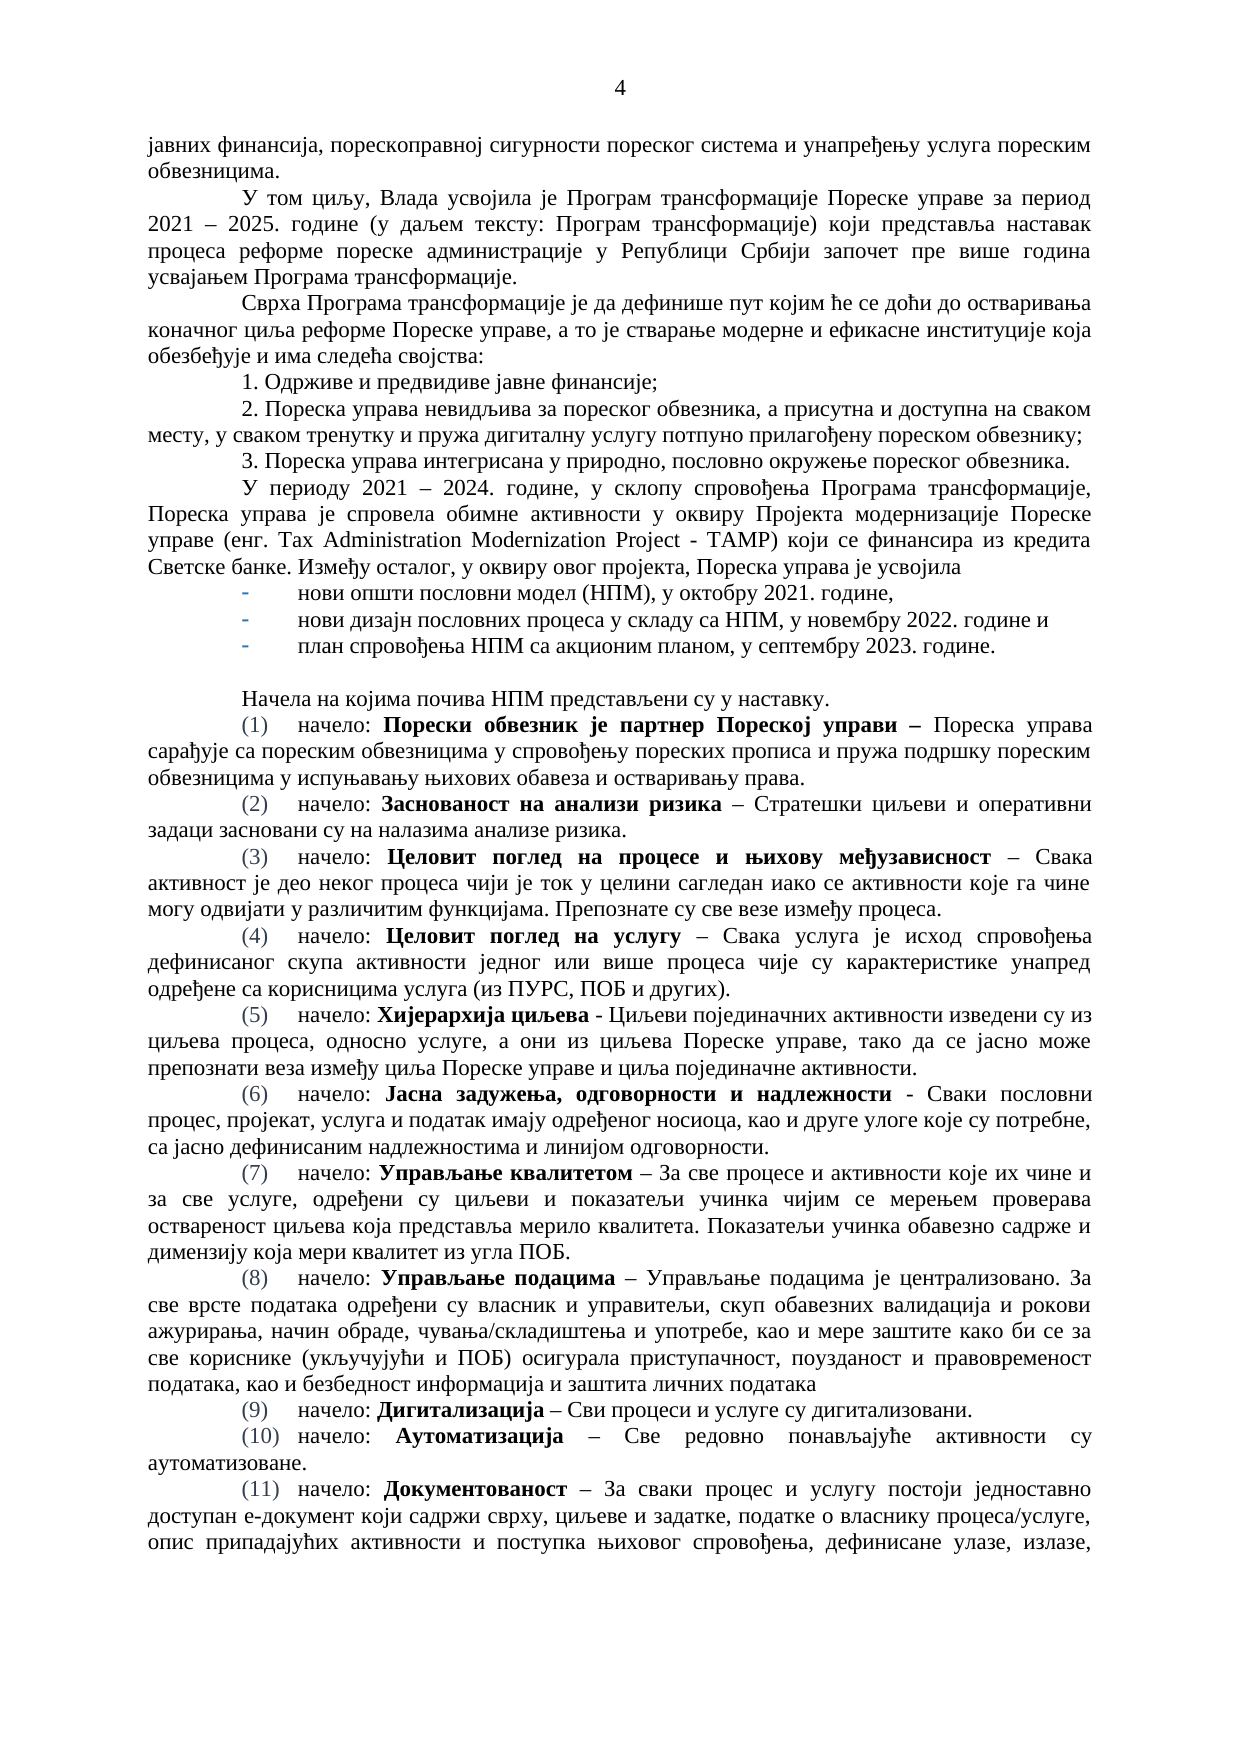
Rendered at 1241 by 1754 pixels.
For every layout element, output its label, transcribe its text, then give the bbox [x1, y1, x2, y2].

list начело: Заснованост на анализи ризика – Стратешки циљеви и оперативни задаци засновани су на налазима анализе ризика. [148, 790, 1093, 843]
text У периоду 2021 – 2024. године, у склопу спровођења Програма трансформације, Пореска управа је спровела обимне активности у оквиру Пројекта модернизације Пореске управе (енг. Tax Administration Modernization Project - TAMP) који се финансира из кредита Светске банке. Између осталог, у оквиру овог пројекта, Пореска управа је усвојила [148, 474, 1093, 579]
list начело: Управљање квалитетом – За све процесе и активности које их чине и за све услуге, одређени су циљеви и показатељи учинка чијим се мерењем проверава оствареност циљева која представља мерило квалитета. Показатељи учинка обавезно садрже и димензију која мери квалитет из угла ПОБ. [148, 1159, 1093, 1264]
list начело: Целовит поглед на услугу – Свака услуга је исход спровођења дефинисаног скупа активности једног или више процеса чије су карактеристике унапред одређене са корисницима услуга (из ПУРС, ПОБ и других). [148, 922, 1093, 1001]
list начело: Порески обвезник је партнер Пореској управи – Пореска управа сарађује са пореским обвезницима у спровођењу пореских прописа и пружа подршку пореским обвезницима у испуњавању њихових обавеза и остваривању права. [148, 711, 1093, 790]
list начело: Целовит поглед на процесе и њихову међузависност – Свака активност је део неког процеса чији је ток у целини сагледан иако се активности које га чине могу одвијати у различитим функцијама. Препознате су све везе између процеса. [148, 843, 1093, 922]
list начело: Аутоматизација – Све редовно понављајуће активности су аутоматизоване. [148, 1423, 1093, 1475]
text Сврха Програма трансформације је да дефинише пут којим ће се доћи до остваривања коначног циља реформе Пореске управе, а то је стварање модерне и ефикасне институције која обезбеђује и има следећа својства: [148, 289, 1093, 368]
text Начела на којима почива НПМ представљени су у наставку. [148, 685, 1093, 711]
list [148, 1475, 1093, 1554]
list начело: Управљање подацима – Управљање подацима је централизовано. За све врсте података одређени су власник и управитељи, скуп обавезних валидација и рокови ажурирања, начин обраде, чувања/складиштења и употребе, као и мере заштите како би се за све кориснике (укључујући и ПОБ) осигурала приступачност, поузданост и правовременост података, као и безбедност информација и заштита личних података [148, 1264, 1093, 1396]
list нови дизајн пословних процеса у складу са НПМ, у новембру 2022. године и [148, 606, 1093, 632]
text 1. Одрживе и предвидиве јавне финансије; [148, 368, 1093, 395]
text 3. Пореска управа интегрисана у природно, пословно окружење пореског обвезника. [148, 447, 1093, 474]
list начело: Хијерархија циљева - Циљеви појединачних активности изведени су из циљева процеса, односно услуге, а они из циљева Пореске управе, тако да се јасно може препознати веза између циља Пореске управе и циља појединачне активности. [148, 1001, 1093, 1080]
list план спровођења НПМ са акционим планом, у септембру 2023. године. [148, 632, 1093, 658]
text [148, 131, 1093, 184]
text 2. Пореска управа невидљива за пореског обвезника, а присутна и доступна на сваком месту, у сваком тренутку и пружа дигиталну услугу потпуно прилагођену пореском обвезнику; [148, 395, 1093, 447]
list начело: Дигитализација – Сви процеси и услуге су дигитализовани. [148, 1396, 1093, 1423]
text У том циљу, Влада усвојила је Програм трансформације Пореске управе за период 2021 – 2025. године (у даљем тексту: Програм трансформације) који представља наставак процеса реформе пореске администрације у Републици Србији започет пре више година усвајањем Програма трансформације. [148, 184, 1093, 289]
list начело: Јасна задужења, одговорности и надлежности - Сваки пословни процес, пројекат, услуга и податак имају одређеног носиоца, као и друге улоге које су потребне, са јасно дефинисаним надлежностима и линијом одговорности. [148, 1080, 1093, 1159]
list нови општи пословни модел (НПМ), у октобру 2021. године, [148, 579, 1093, 606]
